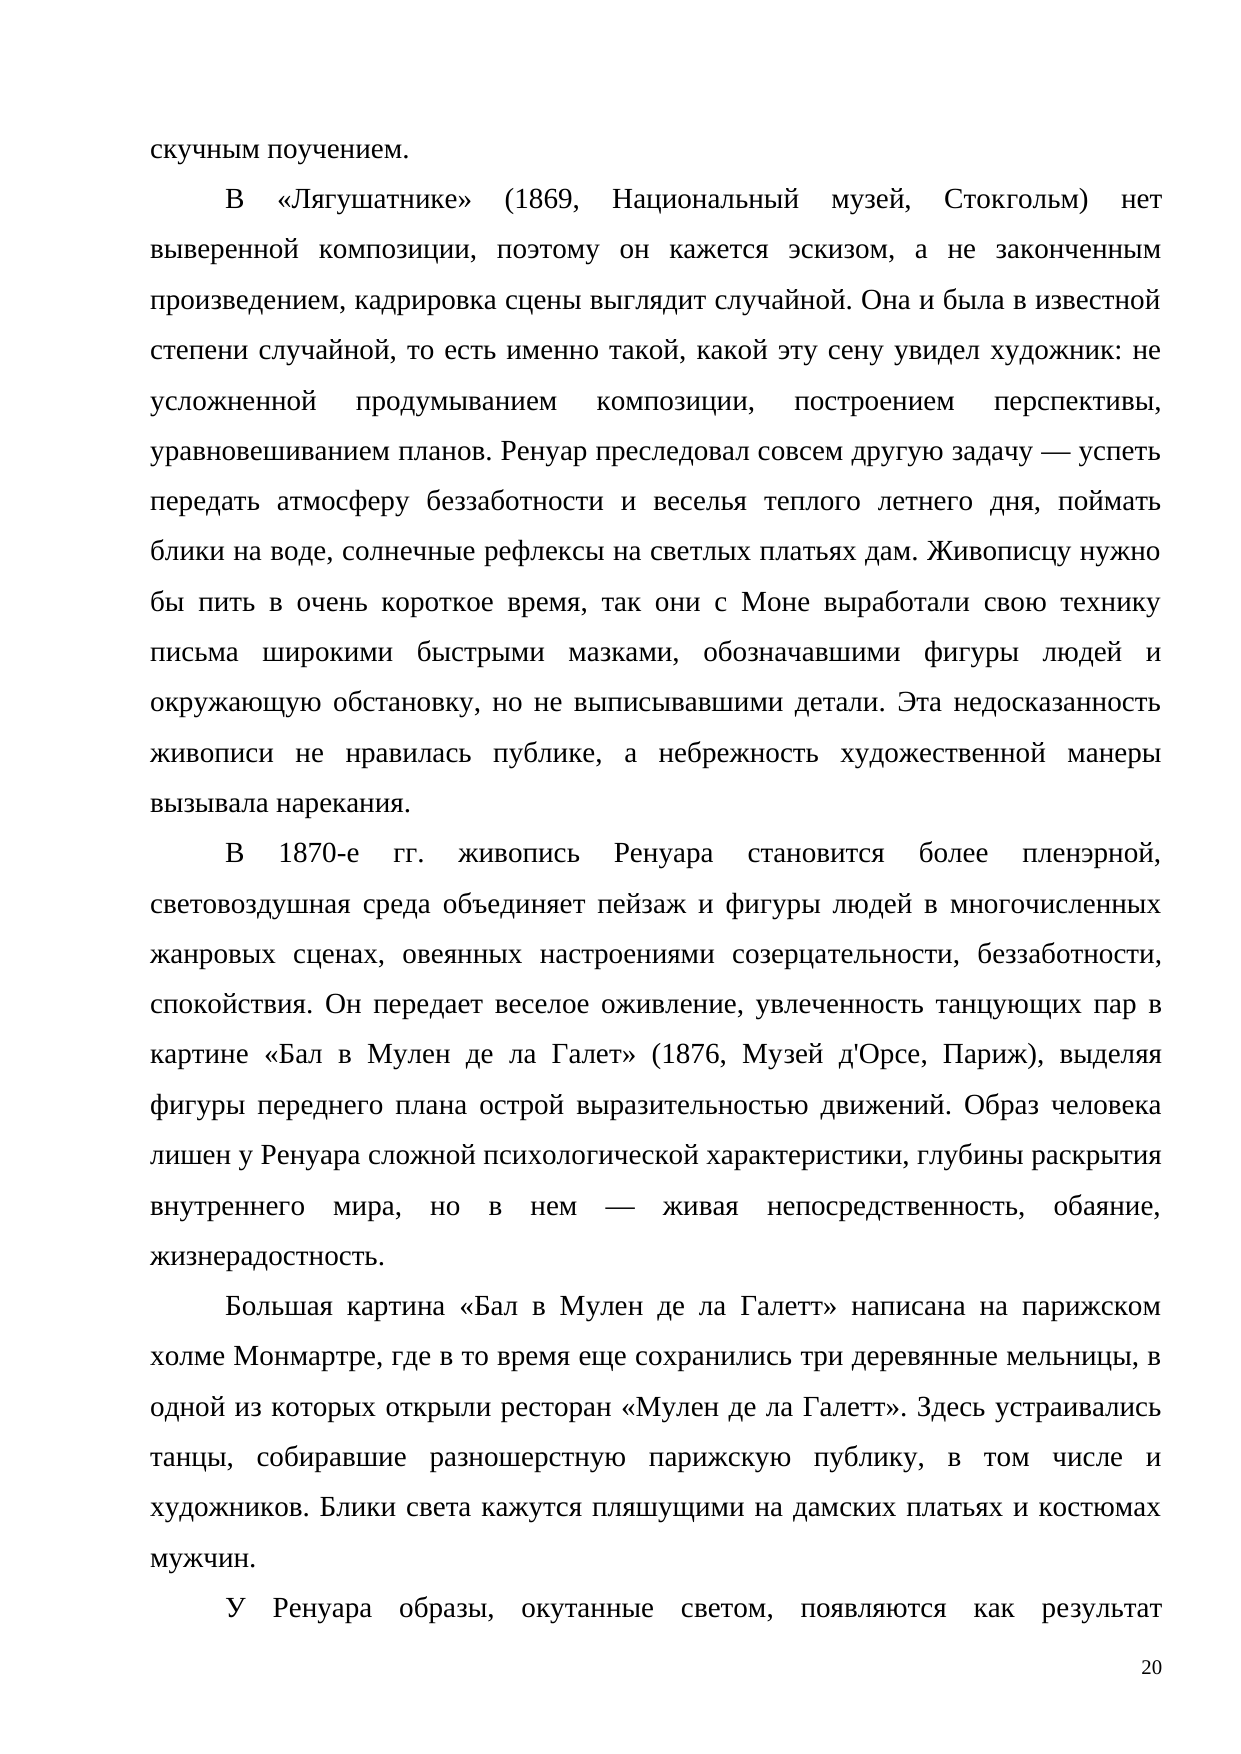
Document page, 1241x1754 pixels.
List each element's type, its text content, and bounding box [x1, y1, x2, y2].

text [150, 131, 1162, 164]
text В 1870-е гг. живопись Ренуара становится более пленэрной, световоздушная среда объединяет пейзаж и фигуры людей в многочисленных жанровых сценах, овеянных настроениями созерцательности, беззаботности, спокойствия. Он передает веселое оживление, увлеченность танцующих пар в картине «Бал в Мулен де ла Галет» (1876, Музей д'Орсе, Париж), выделяя фигуры переднего плана острой выразительностью движений. Образ человека лишен у Ренуара сложной психологической характеристики, глубины раскрытия внутреннего мира, но в нем — живая непосредственность, обаяние, жизнерадостность. [150, 835, 1162, 1271]
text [150, 1590, 1162, 1624]
text В «Лягушатнике» (1869, Национальный музей, Стокгольм) нет выверенной композиции, поэтому он кажется эскизом, а не законченным произведением, кадрировка сцены выглядит случайной. Она и была в известной степени случайной, то есть именно такой, какой эту сену увидел художник: не усложненной продумыванием композиции, построением перспективы, уравновешиванием планов. Ренуар преследовал совсем другую задачу — успеть передать атмосферу беззаботности и веселья теплого летнего дня, поймать блики на воде, солнечные рефлексы на светлых платьях дам. Живописцу нужно бы пить в очень короткое время, так они с Моне выработали свою технику письма широкими быстрыми мазками, обозначавшими фигуры людей и окружающую обстановку, но не выписывавшими детали. Эта недосказанность живописи не нравилась публике, а небрежность художественной манеры вызывала нарекания. [150, 181, 1162, 819]
text Большая картина «Бал в Мулен де ла Галетт» написана на парижском холме Монмартре, где в то время еще сохранились три деревянные мельницы, в одной из которых открыли ресторан «Мулен де ла Галетт». Здесь устраивались танцы, собиравшие разношерстную парижскую публику, в том числе и художников. Блики света кажутся пляшущими на дамских платьях и костюмах мужчин. [150, 1288, 1162, 1573]
